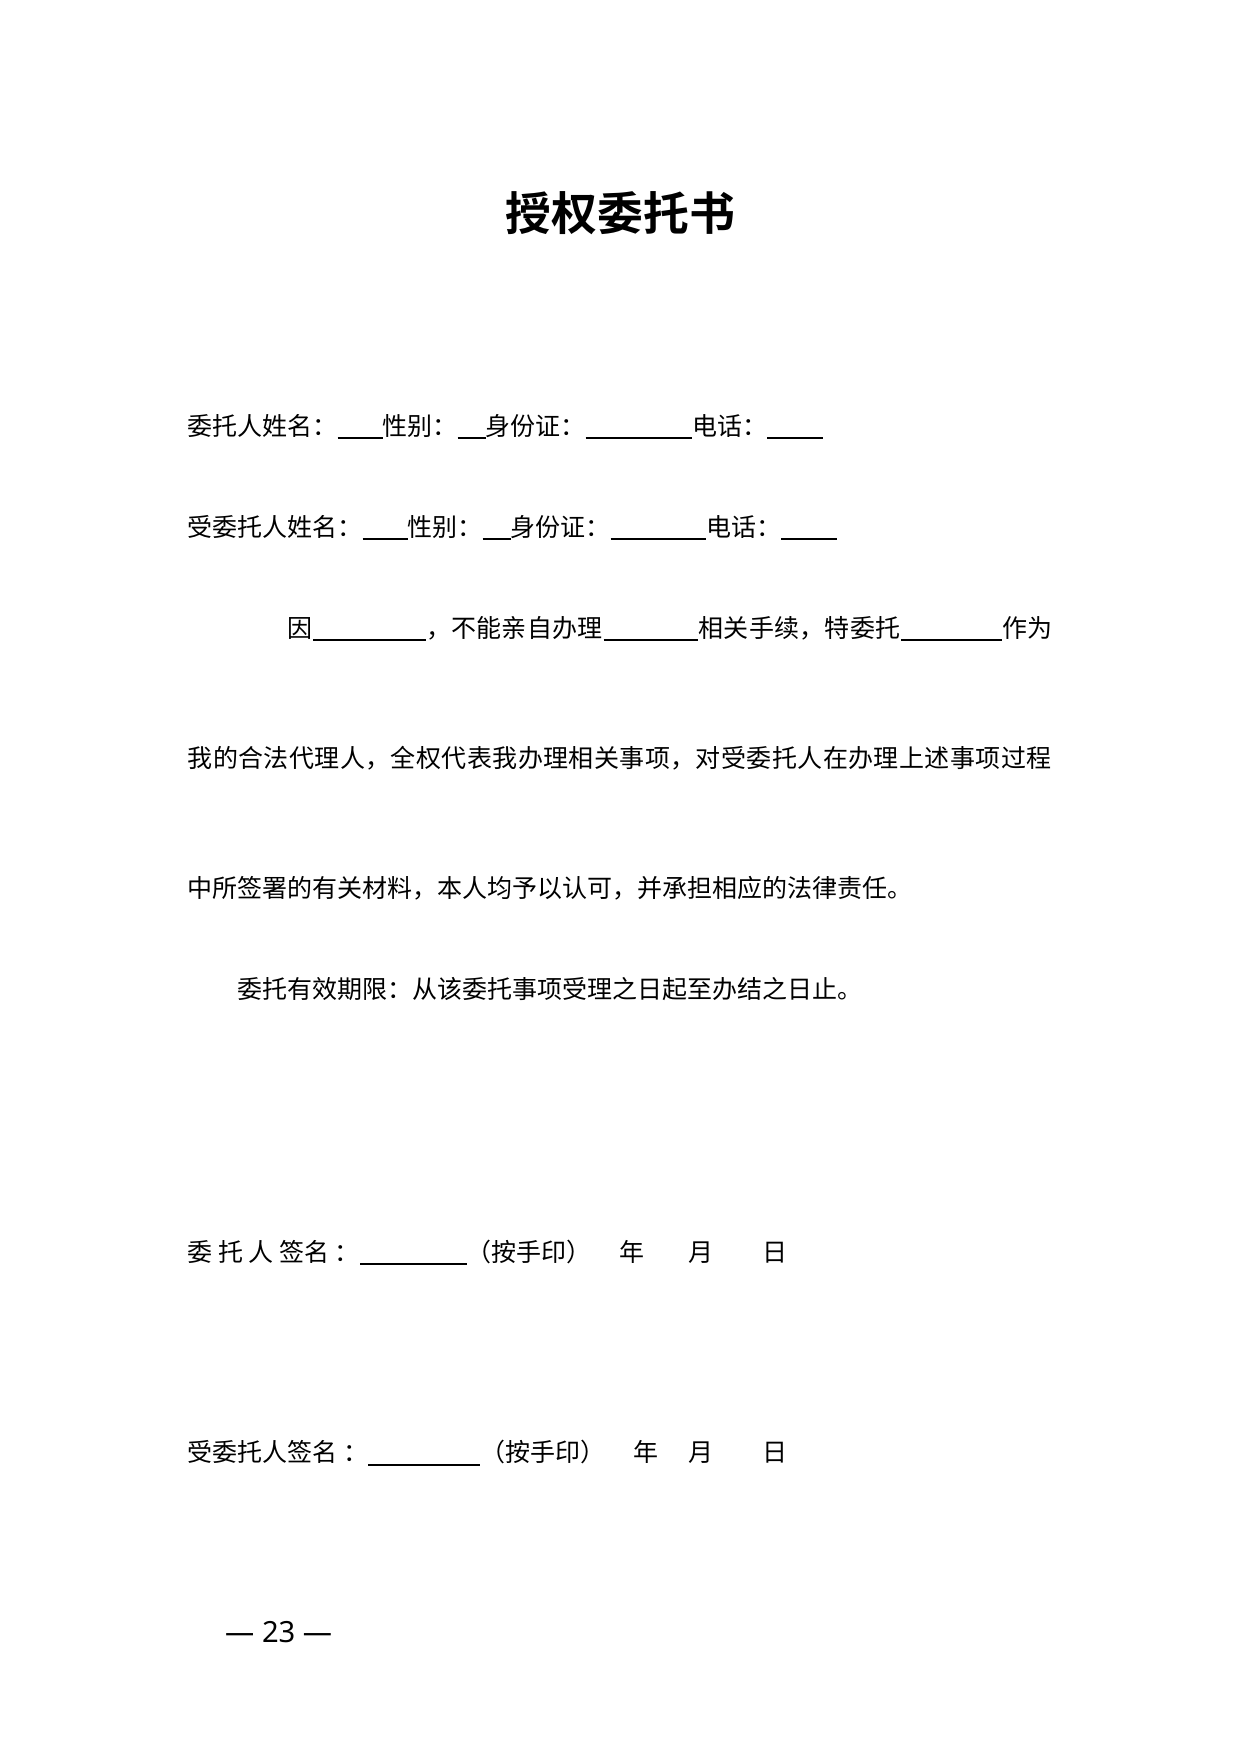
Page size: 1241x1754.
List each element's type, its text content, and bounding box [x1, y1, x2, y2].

text 因 ，不能亲自办理 相关手续，特委托 作为我的合法代理人，全权代表我办理相关事项，对受委托人在办理上述事项过程中所签署的有关材料，本人均予以认可，并承担相应的法律责任。 [187, 594, 1053, 919]
text 受委托人姓名： 性别： 身份证： 电话： [187, 493, 1053, 558]
text 委托有效期限：从该委托事项受理之日起至办结之日止。 [187, 955, 1053, 1020]
text 授权委托书 [187, 162, 1053, 259]
text 委 托 人 签名 ： （按手印） 年 月 日 [187, 1218, 1053, 1283]
text 委托人姓名： 性别： 身份证： 电话： [187, 392, 1053, 457]
text 受委托人签名 ： （按手印） 年 月 日 [187, 1418, 1053, 1483]
